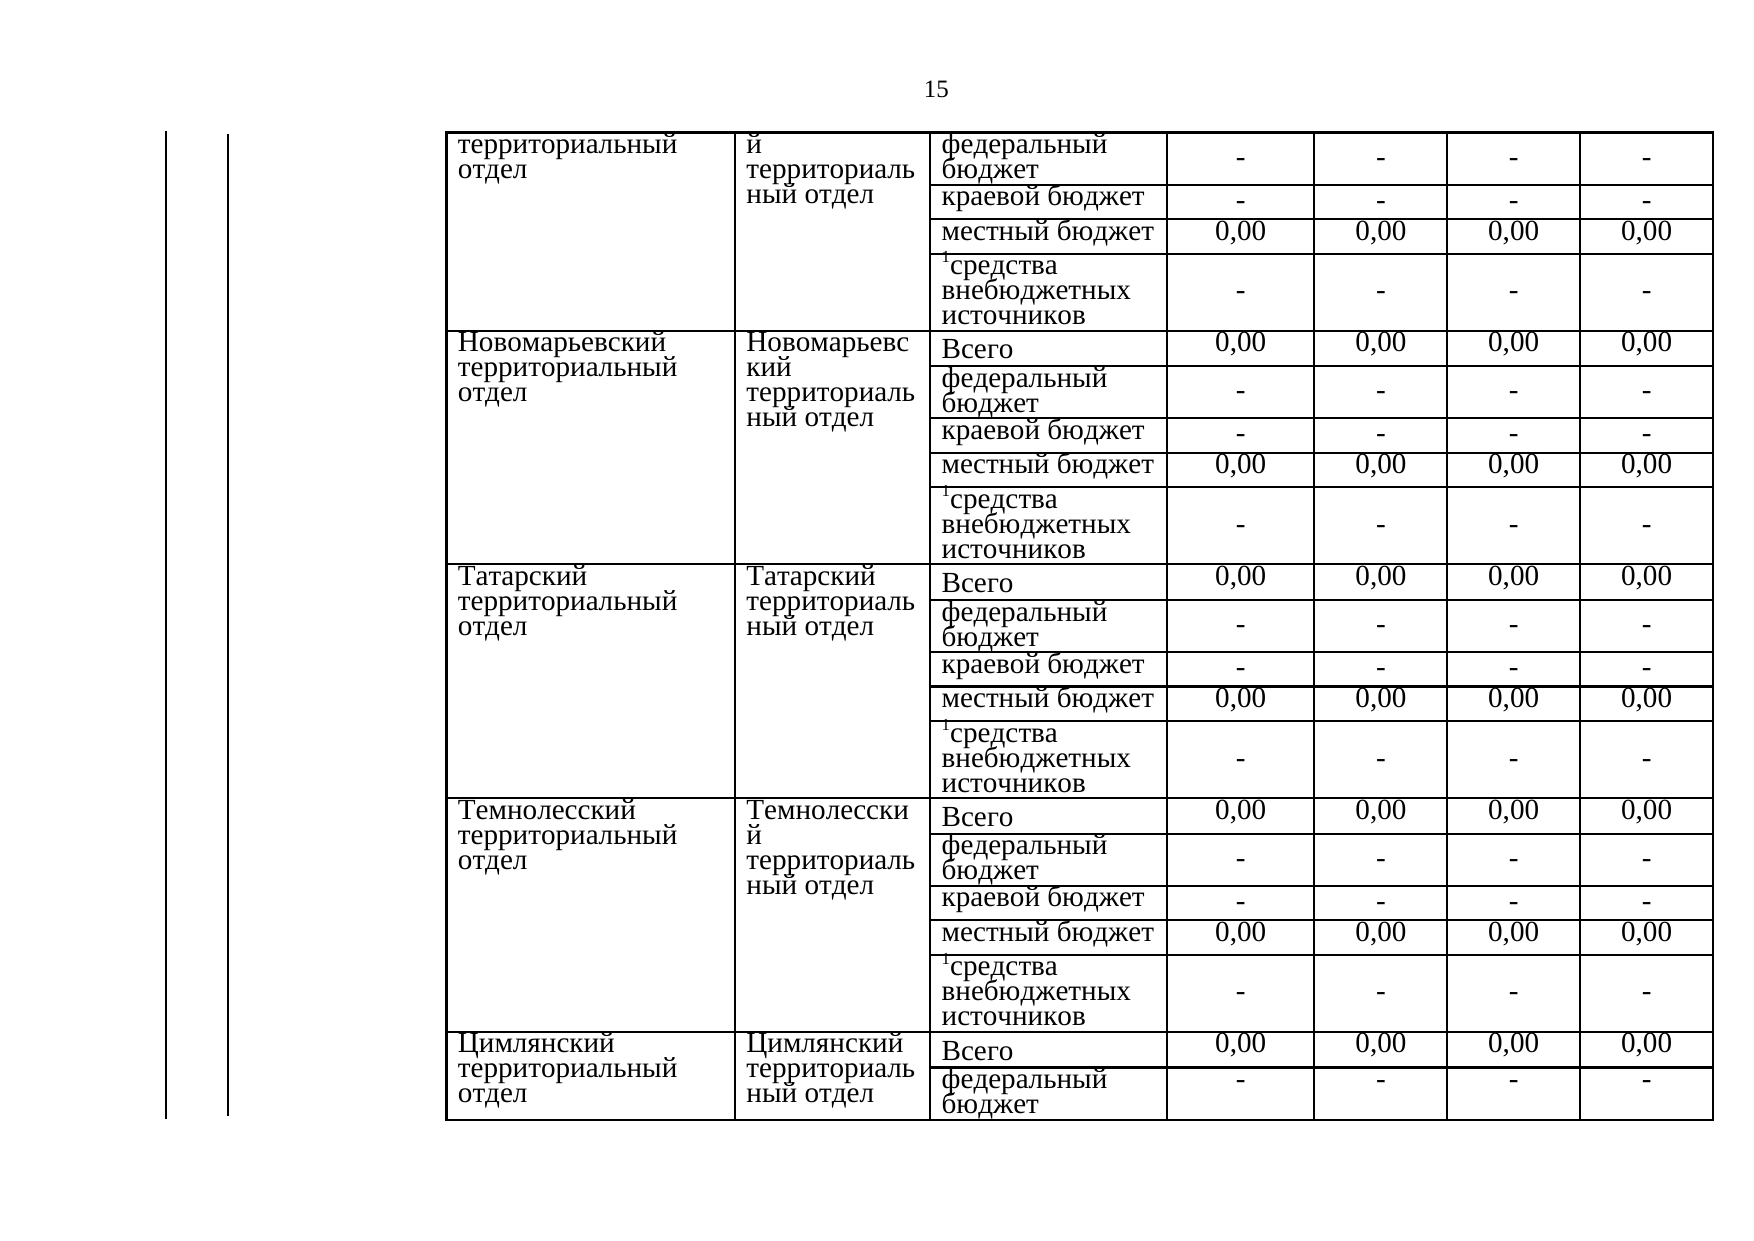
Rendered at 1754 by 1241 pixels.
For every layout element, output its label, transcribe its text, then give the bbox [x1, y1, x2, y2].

table_cell - [1168, 134, 1313, 183]
table_cell Цимлянский территориальный отдел [448, 1033, 734, 1118]
table_cell - [1581, 601, 1712, 651]
table_cell - [1448, 653, 1579, 685]
table_cell - [1581, 722, 1712, 797]
table_cell Татарский территориальный отдел [448, 565, 734, 797]
table_cell 1средства внебюджетных источников [931, 722, 1166, 797]
table_cell - [1315, 1069, 1446, 1118]
table_cell 0,00 [1448, 688, 1579, 720]
table_cell Темнолесский территориальный отдел [736, 799, 929, 1031]
table_cell - [1315, 419, 1446, 452]
table_cell 0,00 [1168, 220, 1313, 252]
table_cell федеральный бюджет [931, 367, 1166, 417]
table_cell 0,00 [1168, 332, 1313, 365]
table_cell - [1168, 255, 1313, 329]
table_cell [448, 134, 734, 329]
table_cell местный бюджет [931, 688, 1166, 720]
table_cell Новомарьевский территориальный отдел [448, 332, 734, 563]
table_cell Новомарьевский территориальный отдел [736, 332, 929, 563]
table_cell краевой бюджет [931, 186, 1166, 218]
table_cell 0,00 [1315, 220, 1446, 252]
table_cell - [1448, 887, 1579, 919]
table_cell 0,00 [1315, 921, 1446, 954]
table_cell - [1581, 186, 1712, 218]
table_cell - [1315, 722, 1446, 797]
table_cell 0,00 [1315, 1033, 1446, 1066]
table_cell 0,00 [1581, 921, 1712, 954]
table_cell - [1315, 601, 1446, 651]
table_cell - [1581, 367, 1712, 417]
table_cell - [1581, 134, 1712, 183]
table_cell Всего [931, 799, 1166, 833]
table_cell - [1315, 653, 1446, 685]
table_cell - [1448, 134, 1579, 183]
table_cell - [1168, 887, 1313, 919]
table_cell 0,00 [1448, 454, 1579, 486]
table_cell 1средства внебюджетных источников [931, 255, 1166, 329]
table_cell - [1168, 367, 1313, 417]
table_cell 0,00 [1581, 454, 1712, 486]
table_cell местный бюджет [931, 220, 1166, 252]
table_cell Всего [931, 1033, 1166, 1066]
table_cell 0,00 [1581, 332, 1712, 365]
table_cell - [1448, 601, 1579, 651]
table_cell 0,00 [1448, 799, 1579, 833]
table_cell 1средства внебюджетных источников [931, 956, 1166, 1031]
table_cell - [1581, 419, 1712, 452]
table_cell - [1448, 367, 1579, 417]
table_cell 0,00 [1168, 454, 1313, 486]
table_cell 0,00 [1168, 921, 1313, 954]
table_cell - [1581, 835, 1712, 885]
table_cell - [1315, 887, 1446, 919]
table_cell 1средства внебюджетных источников [931, 488, 1166, 563]
table_cell - [1168, 956, 1313, 1031]
table_cell - [1448, 722, 1579, 797]
table_cell федеральный бюджет [931, 1069, 1166, 1118]
table_cell Татарский территориальный отдел [736, 565, 929, 797]
table_cell 0,00 [1581, 688, 1712, 720]
table_cell - [1168, 488, 1313, 563]
table_cell - [1581, 887, 1712, 919]
table_cell - [1448, 1069, 1579, 1118]
table_cell 0,00 [1448, 1033, 1579, 1066]
table_cell - [1448, 255, 1579, 329]
table_cell местный бюджет [931, 454, 1166, 486]
table_cell Всего [931, 565, 1166, 599]
table_cell - [1168, 1069, 1313, 1118]
table_cell 0,00 [1168, 565, 1313, 599]
table_cell - [1581, 488, 1712, 563]
table_cell 0,00 [1448, 332, 1579, 365]
table_cell 0,00 [1168, 799, 1313, 833]
table_cell - [1168, 186, 1313, 218]
table_cell 0,00 [1448, 921, 1579, 954]
table_cell 0,00 [1168, 688, 1313, 720]
table_cell 0,00 [1315, 799, 1446, 833]
table_cell - [1315, 835, 1446, 885]
table_cell Всего [931, 332, 1166, 365]
table_cell - [1168, 722, 1313, 797]
table_cell - [1168, 419, 1313, 452]
table_cell краевой бюджет [931, 887, 1166, 919]
table_cell - [1448, 956, 1579, 1031]
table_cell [736, 134, 929, 329]
table_cell федеральный бюджет [931, 134, 1166, 183]
table_cell - [1448, 186, 1579, 218]
table_cell - [1315, 956, 1446, 1031]
table_cell 0,00 [1581, 220, 1712, 252]
table_cell - [1315, 488, 1446, 563]
table_cell - [1448, 488, 1579, 563]
table_cell местный бюджет [931, 921, 1166, 954]
table_cell - [1168, 653, 1313, 685]
table_cell федеральный бюджет [931, 835, 1166, 885]
table_cell - [1315, 186, 1446, 218]
table_cell - [1315, 367, 1446, 417]
table_cell Цимлянский территориальный отдел [736, 1033, 929, 1118]
table_cell 0,00 [1581, 565, 1712, 599]
table_cell - [1581, 956, 1712, 1031]
table_cell краевой бюджет [931, 653, 1166, 685]
table_cell 0,00 [1581, 799, 1712, 833]
table_cell 0,00 [1448, 565, 1579, 599]
table_cell - [1315, 255, 1446, 329]
table_cell - [1581, 255, 1712, 329]
table_cell - [1581, 653, 1712, 685]
table_cell 0,00 [1315, 688, 1446, 720]
table_cell - [1168, 835, 1313, 885]
table_cell 0,00 [1315, 565, 1446, 599]
table_cell - [1448, 419, 1579, 452]
table_cell Темнолесский территориальный отдел [448, 799, 734, 1031]
table_cell - [1448, 835, 1579, 885]
table_cell федеральный бюджет [931, 601, 1166, 651]
table_cell 0,00 [1581, 1033, 1712, 1066]
table_cell 0,00 [1315, 454, 1446, 486]
table_cell - [1315, 134, 1446, 183]
table_cell 0,00 [1315, 332, 1446, 365]
table_cell - [1168, 601, 1313, 651]
table_cell краевой бюджет [931, 419, 1166, 452]
table_cell - [1581, 1069, 1712, 1118]
table_cell 0,00 [1168, 1033, 1313, 1066]
table_cell 0,00 [1448, 220, 1579, 252]
